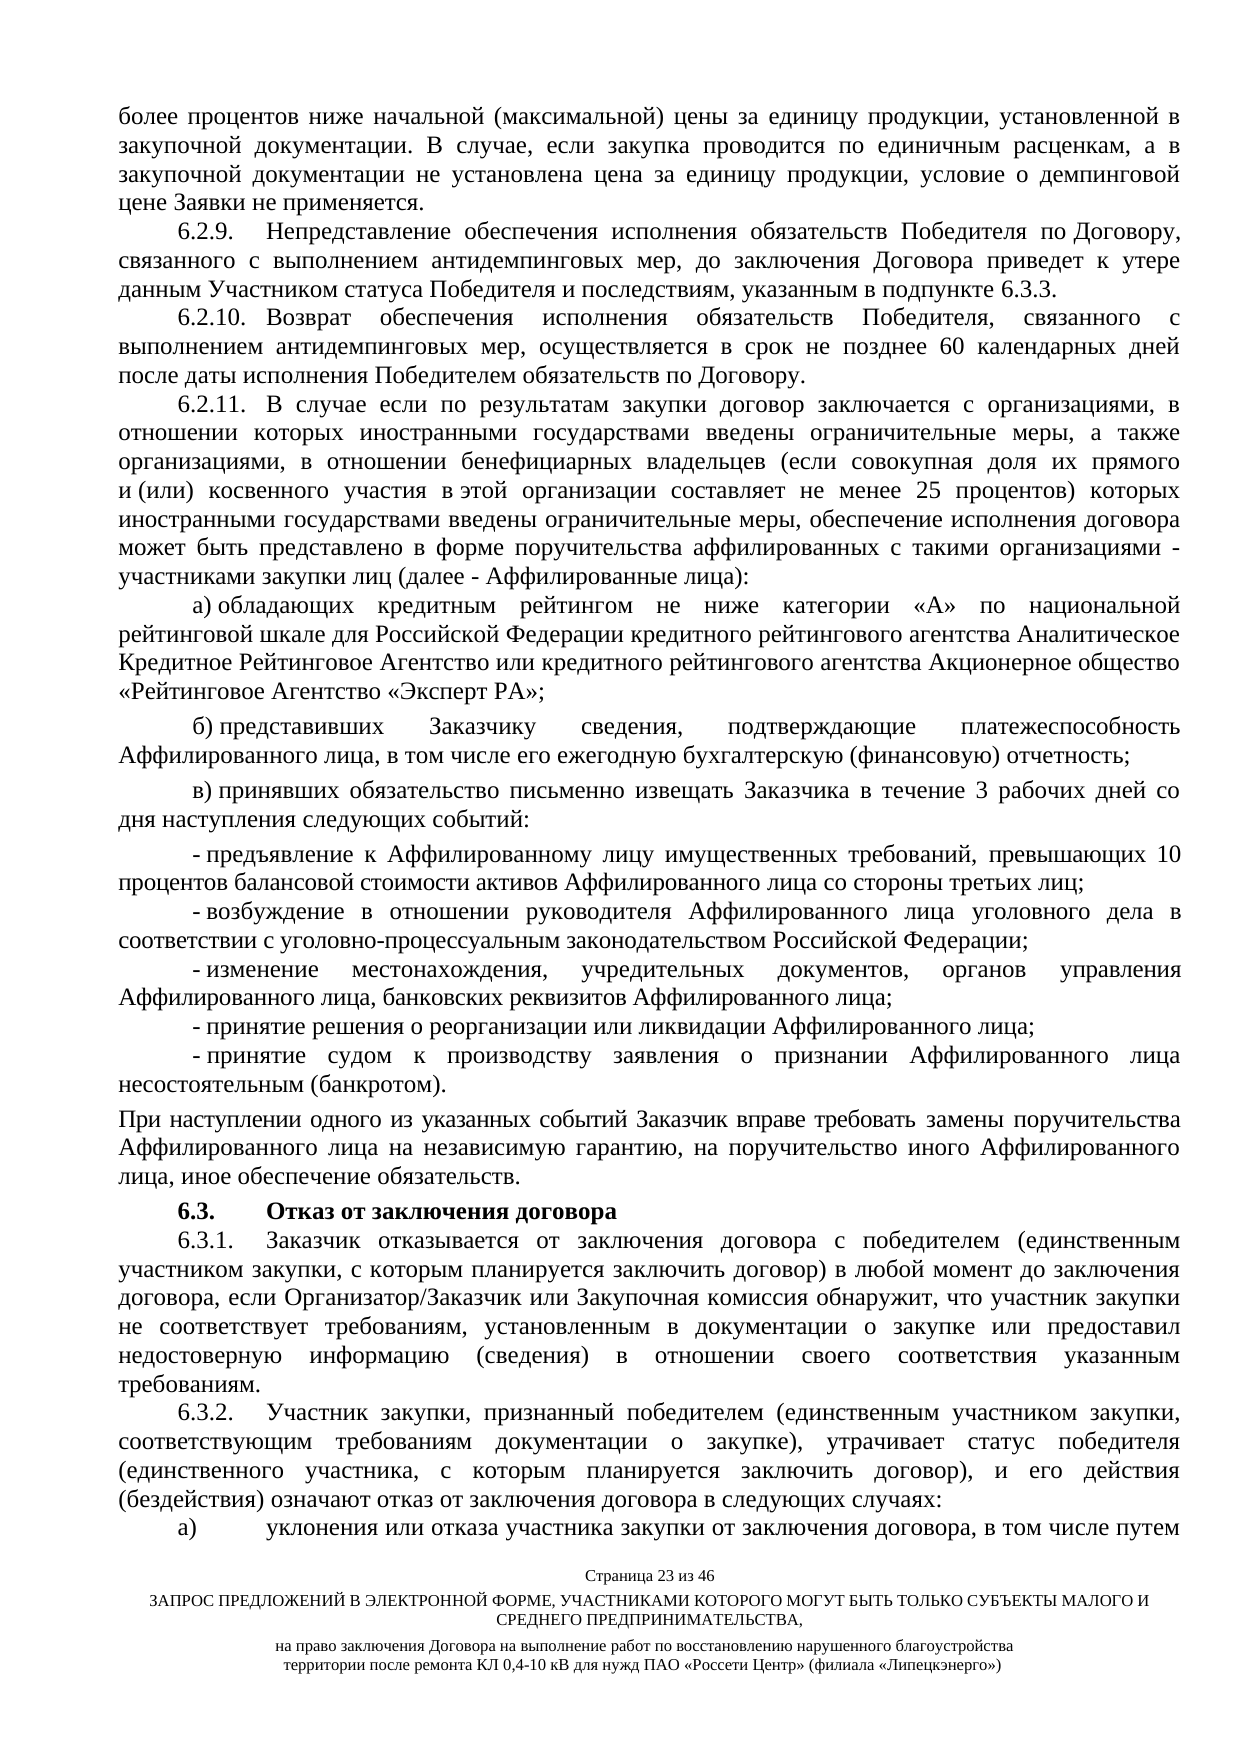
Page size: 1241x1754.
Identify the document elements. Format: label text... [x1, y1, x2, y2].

subtitle Заказчик отказывается от заключения договора с победителем (единственным участником закупки, с которым планируется заключить договор) в любой момент до заключения договора, если Организатор/Заказчик или Закупочная комиссия обнаружит, что участник закупки не соответствует требованиям, установленным в документации о закупке или предоставил недостоверную информацию (сведения) в отношении своего соответствия указанным требованиям. [118, 1225, 1181, 1397]
subtitle Отказ от заключения договора [118, 1196, 1181, 1225]
text а) обладающих кредитным рейтингом не ниже категории «А» по национальной рейтинговой шкале для Российской Федерации кредитного рейтингового агентства Аналитическое Кредитное Рейтинговое Агентство или кредитного рейтингового агентства Акционерное общество «Рейтинговое Агентство «Эксперт РА»; [118, 590, 1181, 705]
text б) представивших Заказчику сведения, подтверждающие платежеспособность Аффилированного лица, в том числе его ежегодную бухгалтерскую (финансовую) отчетность; [118, 711, 1181, 769]
subtitle Участник закупки, признанный победителем (единственным участником закупки, соответствующим требованиям документации о закупке), утрачивает статус победителя (единственного участника, с которым планируется заключить договор), и его действия (бездействия) означают отказ от заключения договора в следующих случаях: [118, 1397, 1181, 1512]
text - принятие судом к производству заявления о признании Аффилированного лица несостоятельным (банкротом). [118, 1040, 1181, 1097]
list принятие решения о реорганизации или ликвидации Аффилированного лица; [118, 1011, 1181, 1040]
list предъявление к Аффилированному лицу имущественных требований, превышающих 10 процентов балансовой стоимости активов Аффилированного лица со стороны третьих лиц; [118, 839, 1181, 896]
list изменение местонахождения, учредительных документов, органов управления Аффилированного лица, банковских реквизитов Аффилированного лица; [118, 954, 1181, 1011]
text При наступлении одного из указанных событий Заказчик вправе требовать замены поручительства Аффилированного лица на независимую гарантию, на поручительство иного Аффилированного лица, иное обеспечение обязательств. [118, 1104, 1181, 1190]
subtitle В случае если по результатам закупки договор заключается с организациями, в отношении которых иностранными государствами введены ограничительные меры, а также организациями, в отношении бенефициарных владельцев (если совокупная доля их прямого и (или) косвенного участия в этой организации составляет не менее 25 процентов) которых иностранными государствами введены ограничительные меры, обеспечение исполнения договора может быть представлено в форме поручительства аффилированных с такими организациями - участниками закупки лиц (далее - Аффилированные лица): [118, 389, 1181, 590]
list возбуждение в отношении руководителя Аффилированного лица уголовного дела в соответствии с уголовно-процессуальным законодательством Российской Федерации; [118, 896, 1181, 954]
subtitle Непредставление обеспечения исполнения обязательств Победителя по Договору, связанного с выполнением антидемпинговых мер, до заключения Договора приведет к утере данным Участником статуса Победителя и последствиям, указанным в подпункте 6.3.3. [118, 216, 1181, 302]
text в) принявших обязательство письменно извещать Заказчика в течение 3 рабочих дней со дня наступления следующих событий: [118, 775, 1181, 832]
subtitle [118, 101, 1181, 216]
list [118, 1512, 1181, 1541]
subtitle Возврат обеспечения исполнения обязательств Победителя, связанного с выполнением антидемпинговых мер, осуществляется в срок не позднее 60 календарных дней после даты исполнения Победителем обязательств по Договору. [118, 302, 1181, 389]
